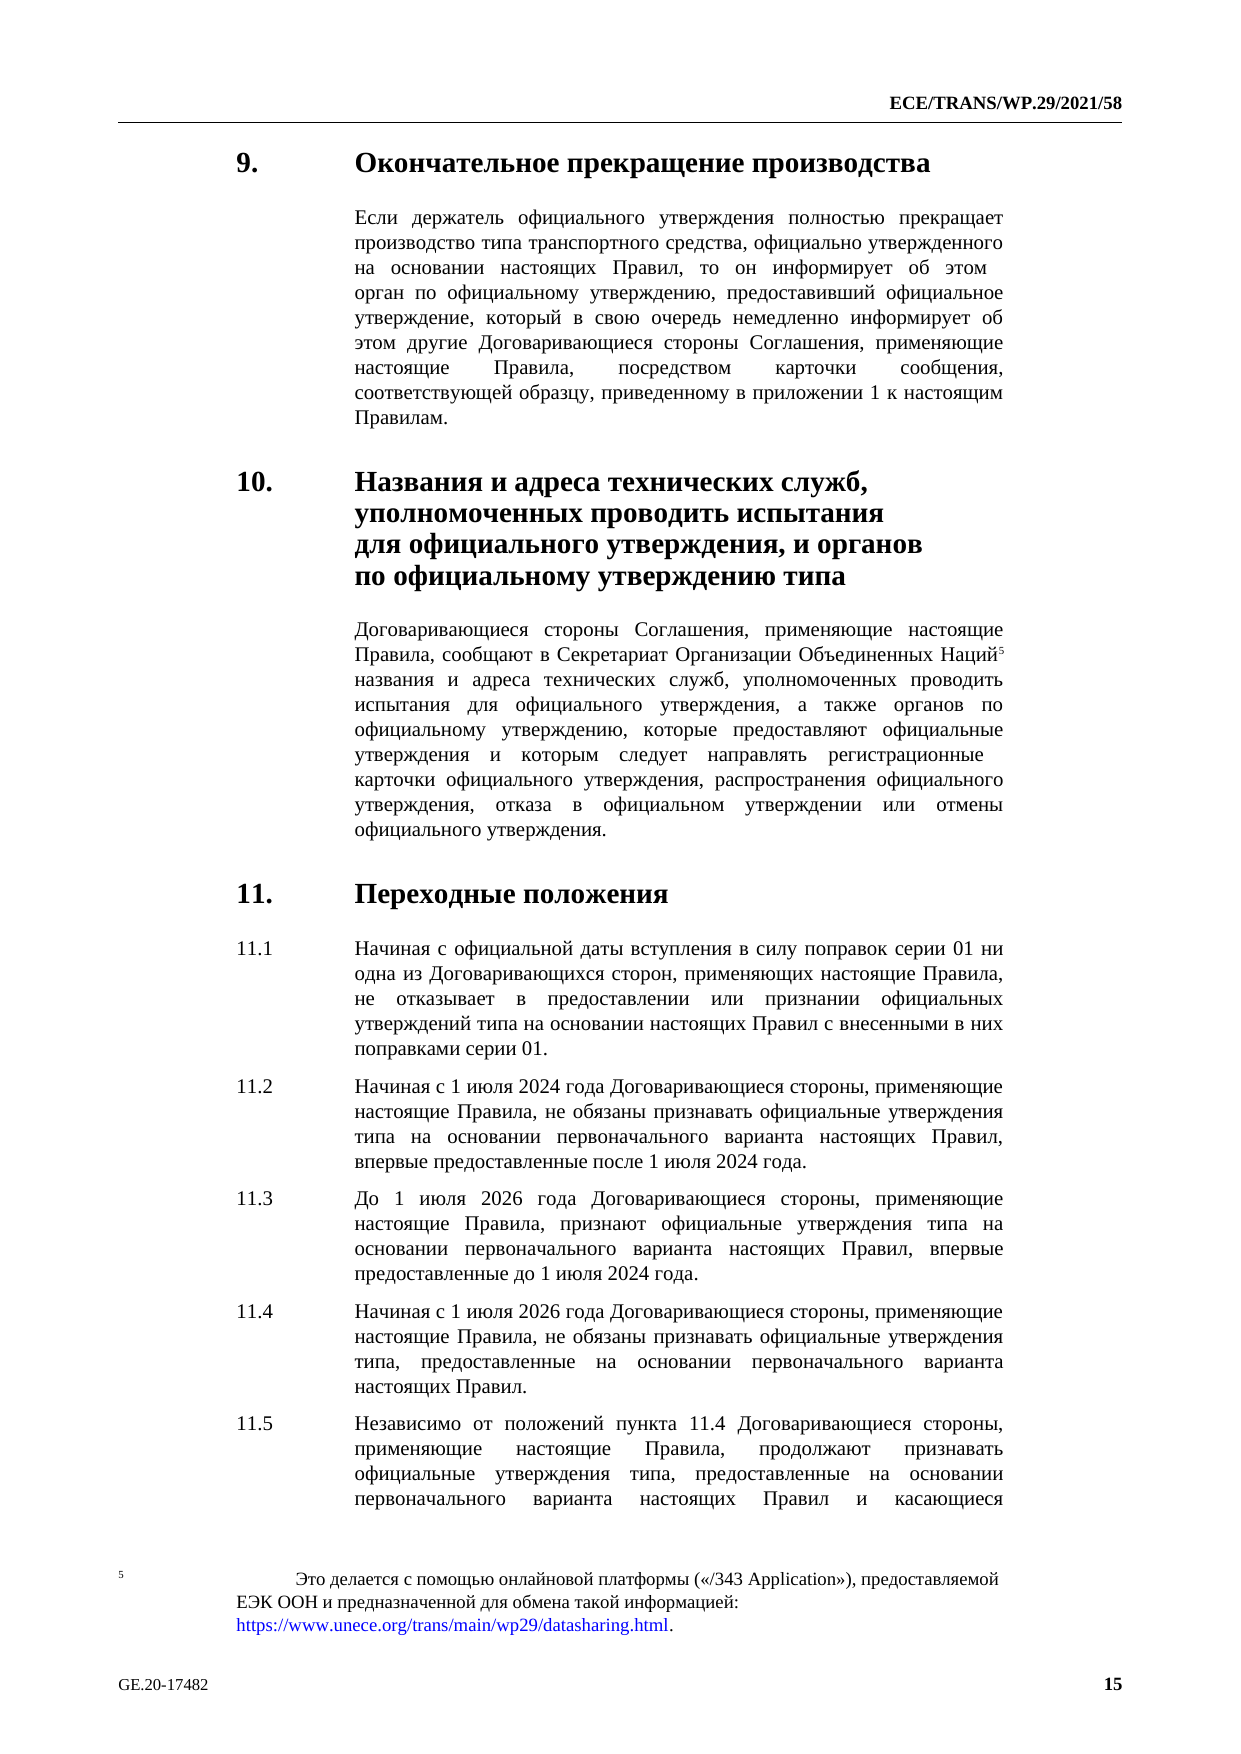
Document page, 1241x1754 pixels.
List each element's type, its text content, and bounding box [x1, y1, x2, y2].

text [236, 1410, 1004, 1510]
text 11.4 Начиная с 1 июля 2026 года Договаривающиеся стороны, применяющие настоящие Правила, не обязаны признавать официальные утверждения типа, предоставленные на основании первоначального варианта настоящих Правил. [236, 1298, 1004, 1398]
text 9. Окончательное прекращение производства [118, 148, 1004, 179]
text Если держатель официального утверждения полностью прекращает производство типа транспортного средства, официально утвержденного на основании настоящих Правил, то он информирует об этом орган по официальному утверждению, предоставивший официальное утверждение, который в свою очередь немедленно информирует об этом другие Договаривающиеся стороны Соглашения, применяющие настоящие Правила, посредством карточки сообщения, соответствующей образцу, приведенному в приложении 1 к настоящим Правилам. [236, 204, 1004, 429]
text Договаривающиеся стороны Соглашения, применяющие настоящие Правила, сообщают в Секретариат Организации Объединенных Наций названия и адреса технических служб, уполномоченных проводить испытания для официального утверждения, а также органов по официальному утверждению, которые предоставляют официальные утверждения и которым следует направлять регистрационные карточки официального утверждения, распространения официального утверждения, отказа в официальном утверждении или отмены официального утверждения. [236, 616, 1004, 841]
text 11.2 Начиная с 1 июля 2024 года Договаривающиеся стороны, применяющие настоящие Правила, не обязаны признавать официальные утверждения типа на основании первоначального варианта настоящих Правил, впервые предоставленные после 1 июля 2024 года. [236, 1073, 1004, 1173]
text 11. Переходные положения [236, 879, 1004, 910]
text 11.1 Начиная с официальной даты вступления в силу поправок серии 01 ни одна из Договаривающихся сторон, применяющих настоящие Правила, не отказывает в предоставлении или признании официальных утверждений типа на основании настоящих Правил с внесенными в них поправками серии 01. [236, 935, 1004, 1060]
text 11.3 До 1 июля 2026 года Договаривающиеся стороны, применяющие настоящие Правила, признают официальные утверждения типа на основании первоначального варианта настоящих Правил, впервые предоставленные до 1 июля 2024 года. [236, 1185, 1004, 1285]
text 10. Названия и адреса технических служб, уполномоченных проводить испытания для официального утверждения, и органов по официальному утверждению типа [118, 466, 1004, 591]
